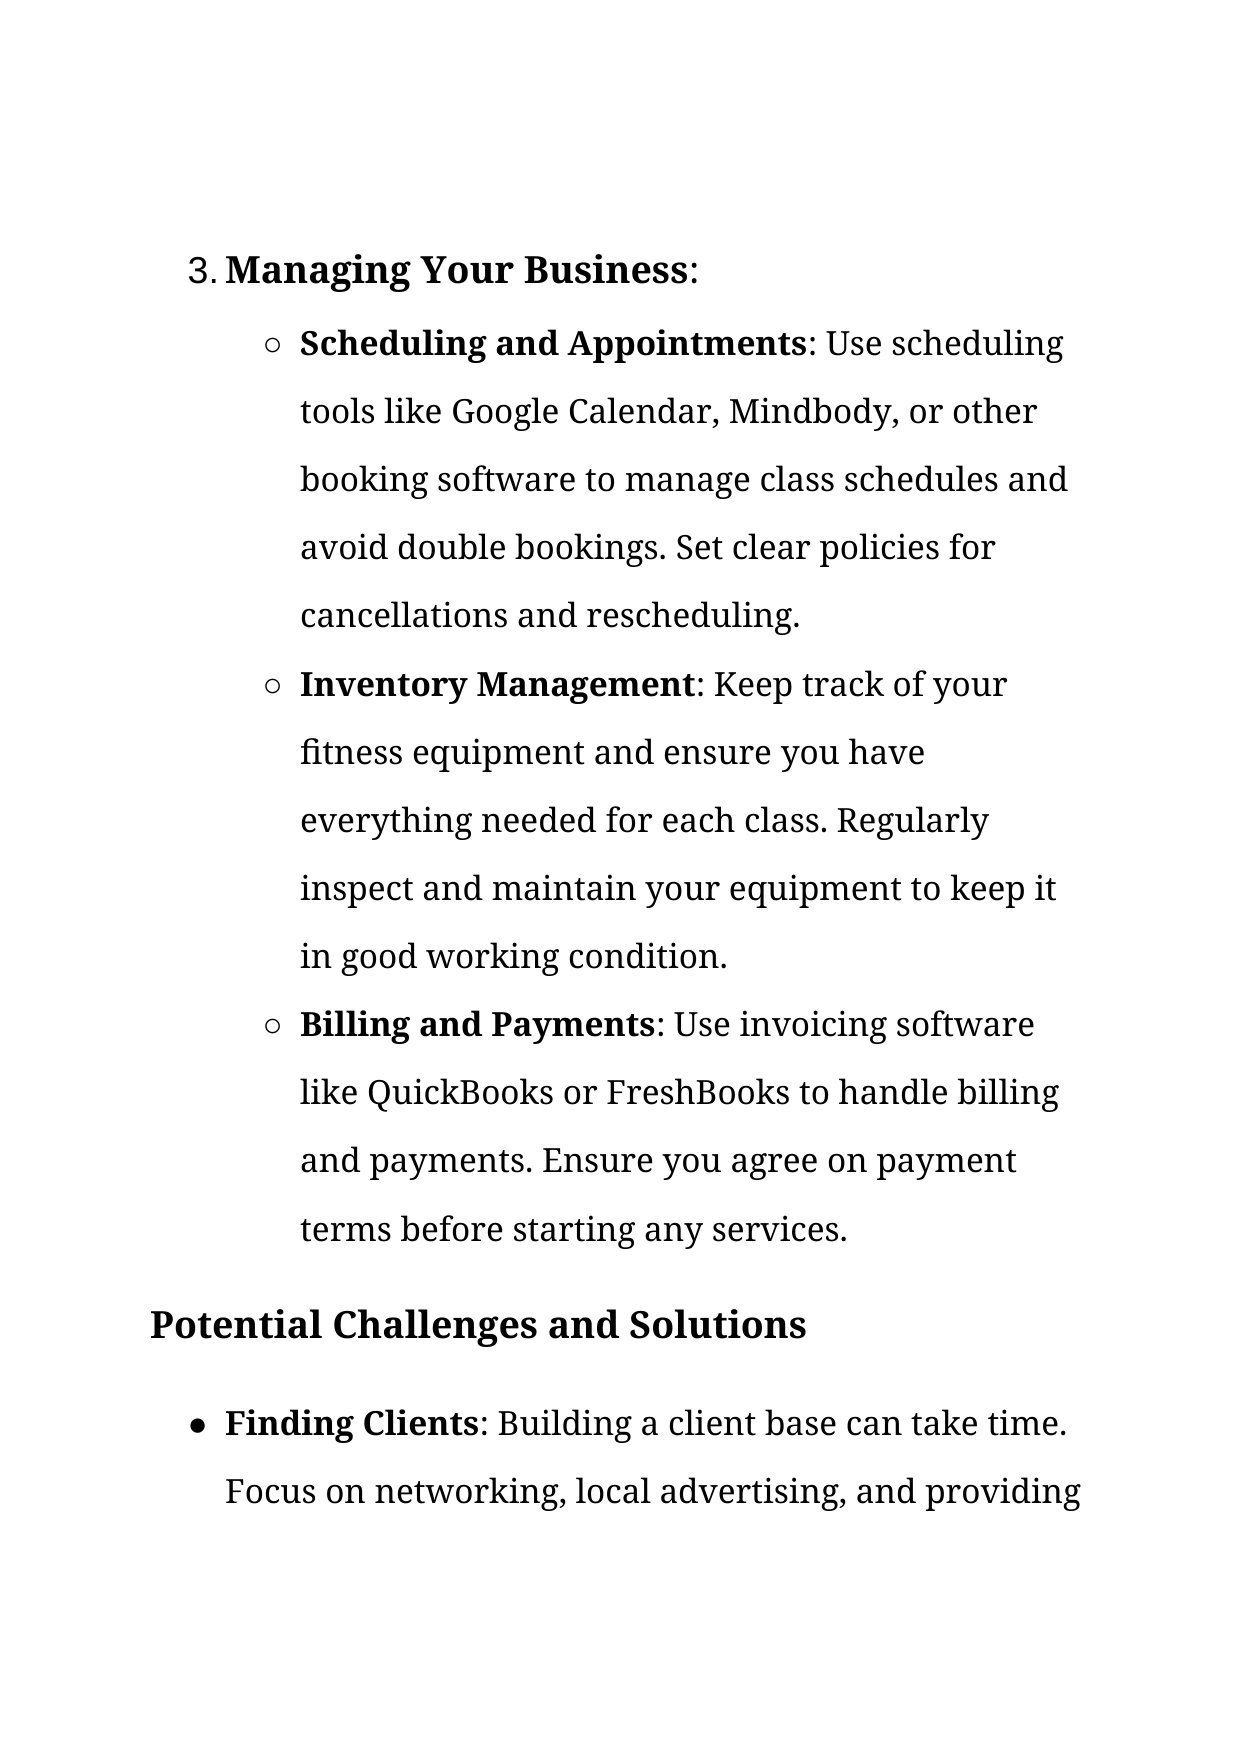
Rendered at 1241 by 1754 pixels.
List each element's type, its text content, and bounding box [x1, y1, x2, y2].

list Billing and Payments: Use invoicing software like QuickBooks or FreshBooks to handle billing and payments. Ensure you agree on payment terms before starting any services. [262, 1001, 1090, 1251]
list Managing Your Business: [187, 243, 1090, 294]
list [187, 1400, 1090, 1513]
list Inventory Management: Keep track of your fitness equipment and ensure you have everything needed for each class. Regularly inspect and maintain your equipment to keep it in good working condition. [262, 660, 1090, 978]
text Potential Challenges and Solutions [150, 1298, 1090, 1349]
list Scheduling and Appointments: Use scheduling tools like Google Calendar, Mindbody, or other booking software to manage class schedules and avoid double bookings. Set clear policies for cancellations and rescheduling. [262, 320, 1090, 638]
